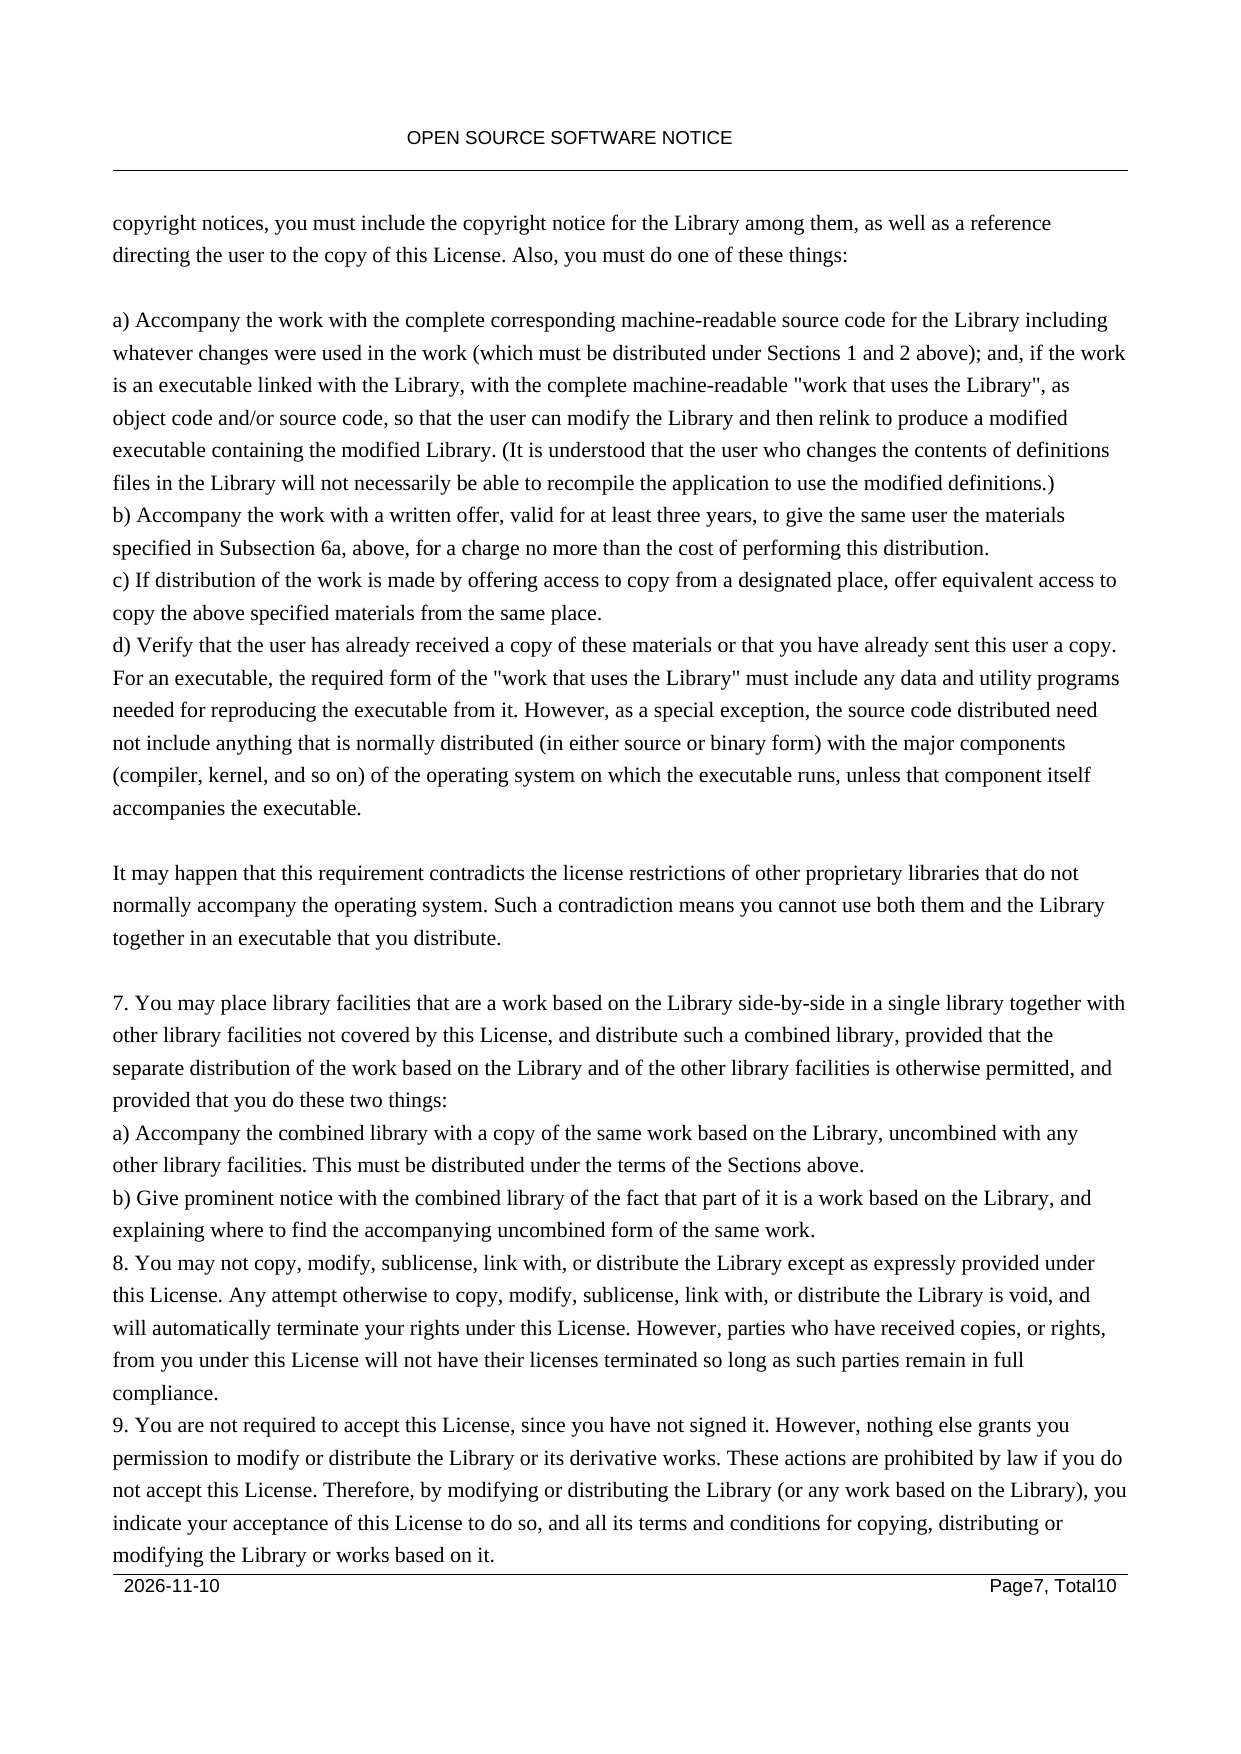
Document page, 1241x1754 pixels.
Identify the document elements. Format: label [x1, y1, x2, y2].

text [112, 206, 1128, 1571]
